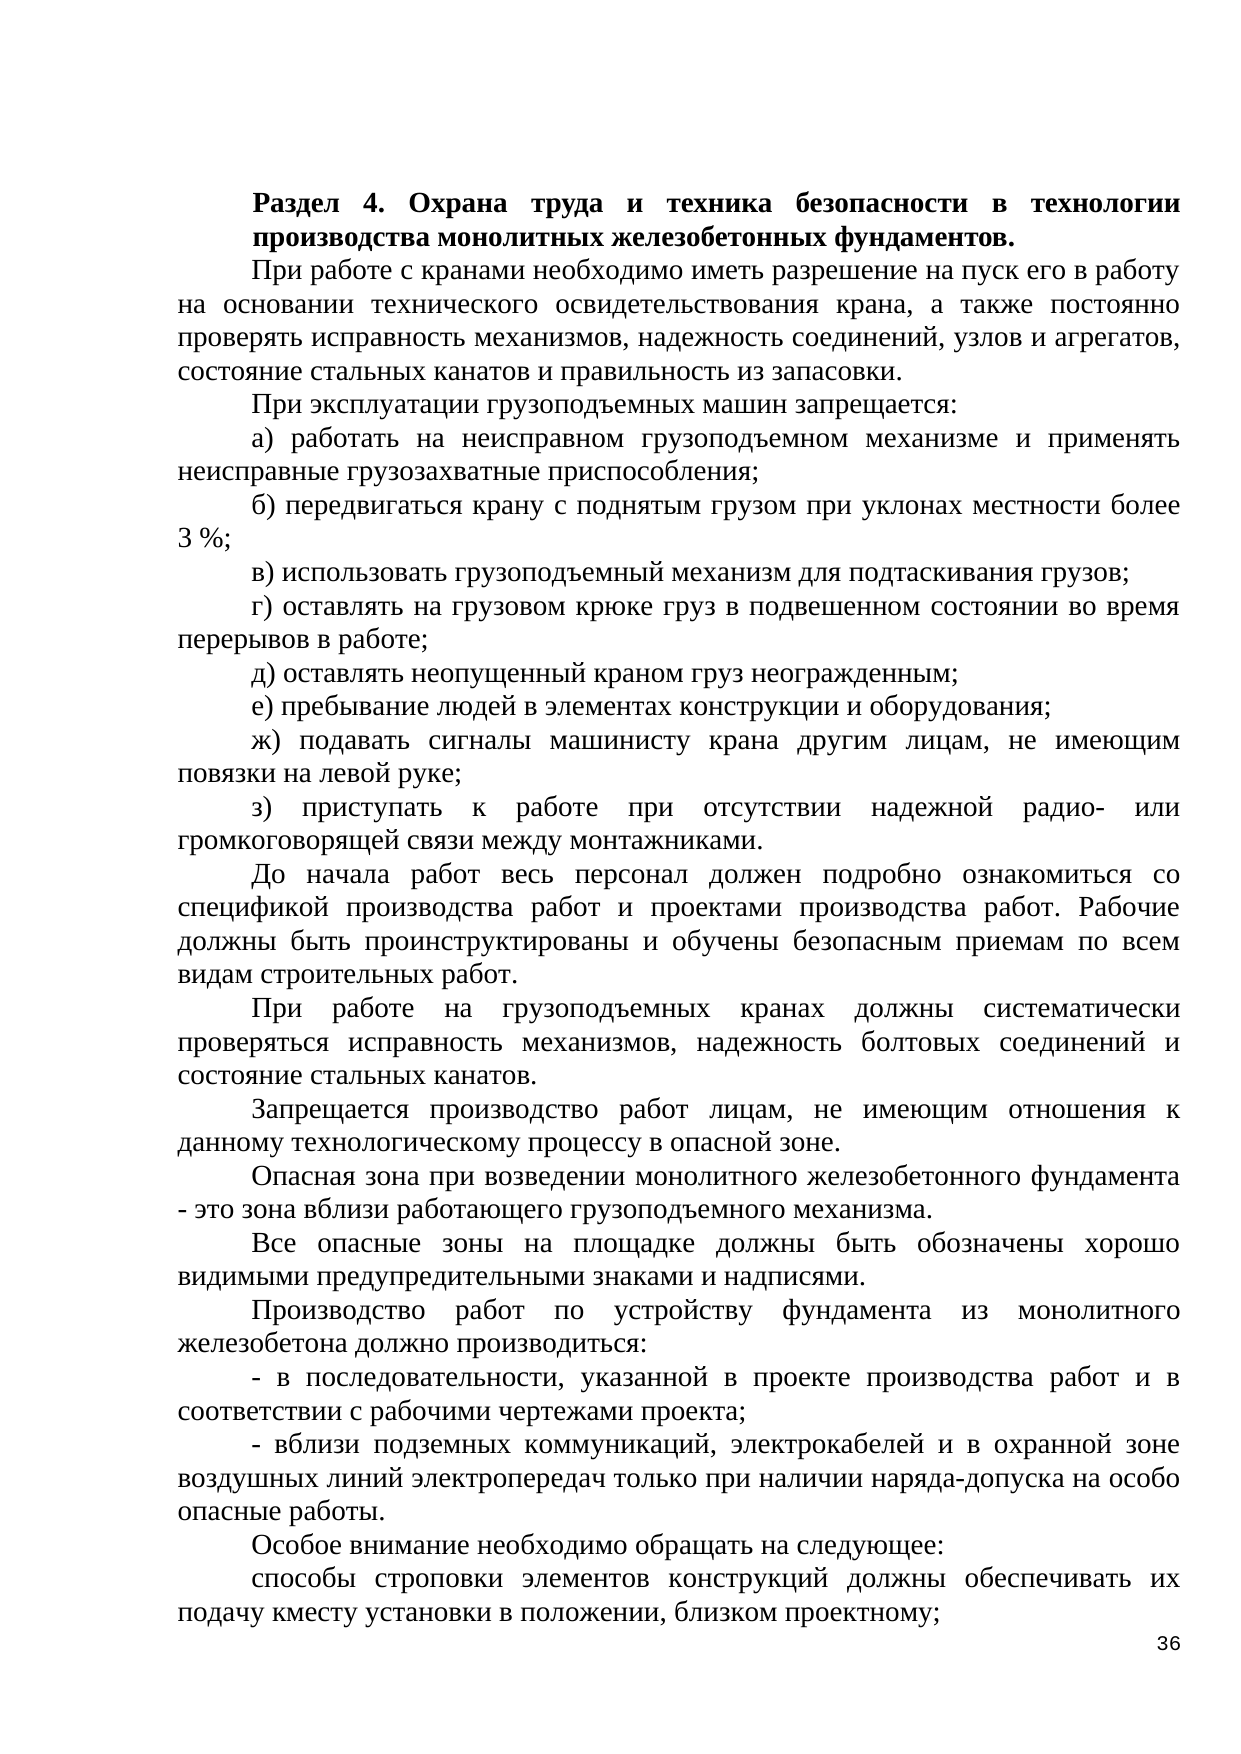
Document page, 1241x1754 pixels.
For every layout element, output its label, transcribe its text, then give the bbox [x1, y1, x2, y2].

text в) использовать грузоподъемный механизм для подтаскивания грузов; [177, 554, 1181, 588]
text способы строповки элементов конструкций должны обеспечивать их подачу кместу установки в положении, близком проектному; [177, 1560, 1181, 1627]
text - в последовательности, указанной в проекте производства работ и в соответствии с рабочими чертежами проекта; [177, 1359, 1181, 1426]
text з) приступать к работе при отсутствии надежной радио- или громкоговорящей связи между монтажниками. [177, 789, 1181, 856]
text г) оставлять на грузовом крюке груз в подвешенном состоянии во время перерывов в работе; [177, 588, 1181, 655]
text д) оставлять неопущенный краном груз неогражденным; [177, 655, 1181, 688]
text Производство работ по устройству фундамента из монолитного железобетона должно производиться: [177, 1292, 1181, 1359]
text ж) подавать сигналы машинисту крана другим лицам, не имеющим повязки на левой руке; [177, 722, 1181, 789]
text При работе с кранами необходимо иметь разрешение на пуск его в работу на основании технического освидетельствования крана, а также постоянно проверять исправность механизмов, надежность соединений, узлов и агрегатов, состояние стальных канатов и правильность из запасовки. [177, 252, 1181, 386]
text - вблизи подземных коммуникаций, электрокабелей и в охранной зоне воздушных линий электропередач только при наличии наряда-допуска на особо опасные работы. [177, 1426, 1181, 1527]
text а) работать на неисправном грузоподъемном механизме и применять неисправные грузозахватные приспособления; [177, 420, 1181, 487]
text При эксплуатации грузоподъемных машин запрещается: [177, 386, 1181, 420]
text При работе на грузоподъемных кранах должны систематически проверяться исправность механизмов, надежность болтовых соединений и состояние стальных канатов. [177, 990, 1181, 1091]
text Особое внимание необходимо обращать на следующее: [177, 1527, 1181, 1560]
text До начала работ весь персонал должен подробно ознакомиться со спецификой производства работ и проектами производства работ. Рабочие должны быть проинструктированы и обучены безопасным приемам по всем видам строительных работ. [177, 856, 1181, 990]
text Запрещается производство работ лицам, не имеющим отношения к данному технологическому процессу в опасной зоне. [177, 1091, 1181, 1158]
text е) пребывание людей в элементах конструкции и оборудования; [177, 688, 1181, 722]
subtitle Раздел 4. Охрана труда и техника безопасности в технологии производства монолитных железобетонных фундаментов. [252, 185, 1181, 252]
text б) передвигаться крану с поднятым грузом при уклонах местности более 3 %; [177, 487, 1181, 554]
text Опасная зона при возведении монолитного железобетонного фундамента - это зона вблизи работающего грузоподъемного механизма. [177, 1158, 1181, 1225]
text Все опасные зоны на площадке должны быть обозначены хорошо видимыми предупредительными знаками и надписями. [177, 1225, 1181, 1292]
